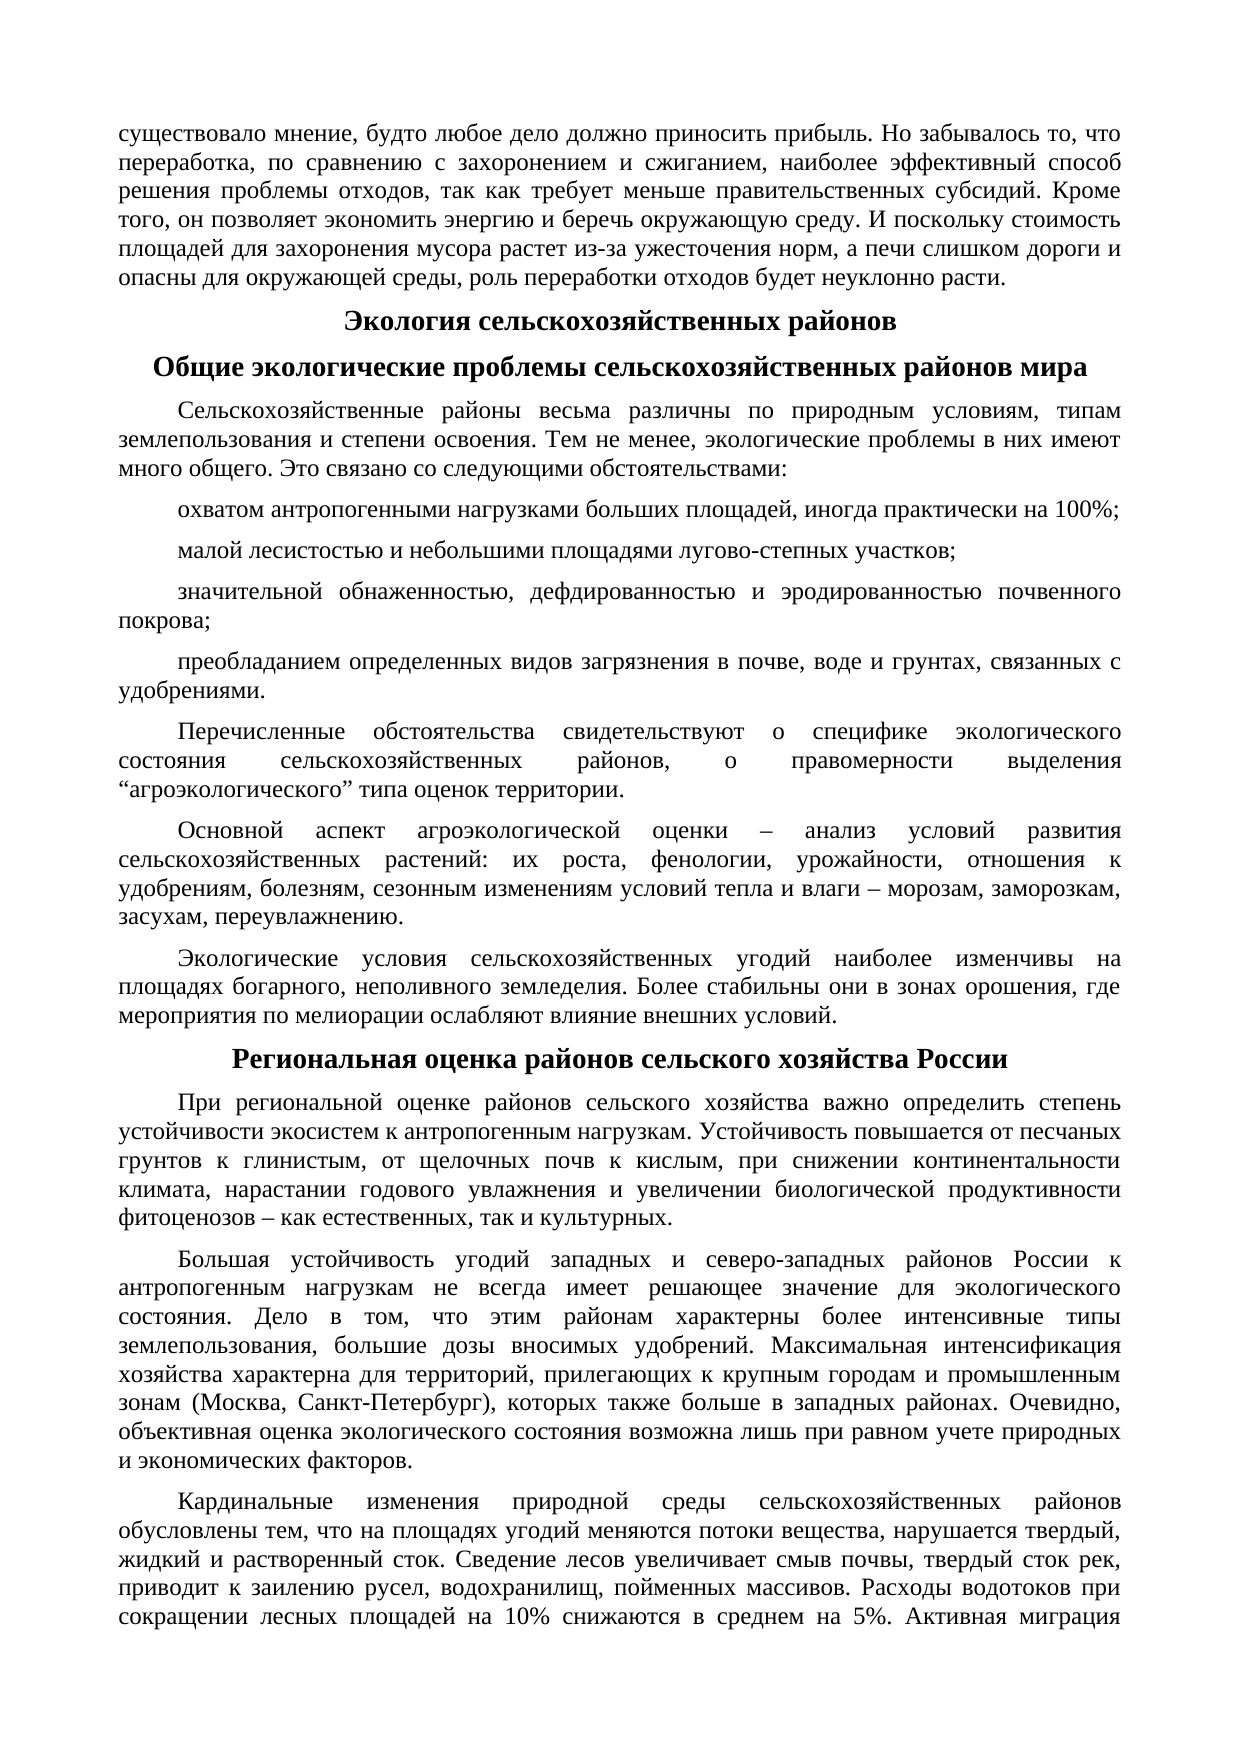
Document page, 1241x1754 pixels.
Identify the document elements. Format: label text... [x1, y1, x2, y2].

text Общие экологические проблемы сельскохозяйственных районов мира [118, 349, 1122, 383]
text Основной аспект агроэкологической оценки – анализ условий развития сельскохозяйственных растений: их роста, фенологии, урожайности, отношения к удобрениям, болезням, сезонным изменениям условий тепла и влаги – морозам, заморозкам, засухам, переувлажнению. [118, 815, 1122, 930]
text охватом антропогенными нагрузками больших площадей, иногда практически на 100%; [118, 494, 1122, 523]
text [118, 1486, 1122, 1630]
text При региональной оценке районов сельского хозяйства важно определить степень устойчивости экосистем к антропогенным нагрузкам. Устойчивость повышается от песчаных грунтов к глинистым, от щелочных почв к кислым, при снижении континентальности климата, нарастании годового увлажнения и увеличении биологической продуктивности фитоценозов – как естественных, так и культурных. [118, 1087, 1122, 1231]
text малой лесистостью и небольшими площадями лугово-степных участков; [118, 535, 1122, 564]
text Сельскохозяйственные районы весьма различны по природным условиям, типам землепользования и степени освоения. Тем не менее, экологические проблемы в них имеют много общего. Это связано со следующими обстоятельствами: [118, 395, 1122, 481]
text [118, 118, 1122, 291]
text значительной обнаженностью, дефдированностью и эродированностью почвенного покрова; [118, 576, 1122, 634]
text Перечисленные обстоятельства свидетельствуют о специфике экологического состояния сельскохозяйственных районов, о правомерности выделения “агроэкологического” типа оценок территории. [118, 716, 1122, 803]
text Большая устойчивость угодий западных и северо-западных районов России к антропогенным нагрузкам не всегда имеет решающее значение для экологического состояния. Дело в том, что этим районам характерны более интенсивные типы землепользования, большие дозы вносимых удобрений. Максимальная интенсификация хозяйства характерна для территорий, прилегающих к крупным городам и промышленным зонам (Москва, Санкт-Петербург), которых также больше в западных районах. Очевидно, объективная оценка экологического состояния возможна лишь при равном учете природных и экономических факторов. [118, 1244, 1122, 1474]
text Экология сельскохозяйственных районов [118, 303, 1122, 337]
text преобладанием определенных видов загрязнения в почве, воде и грунтах, связанных с удобрениями. [118, 646, 1122, 704]
text Региональная оценка районов сельского хозяйства России [118, 1041, 1122, 1075]
text Экологические условия сельскохозяйственных угодий наиболее изменчивы на площадях богарного, неполивного земледелия. Более стабильны они в зонах орошения, где мероприятия по мелиорации ослабляют влияние внешних условий. [118, 943, 1122, 1029]
